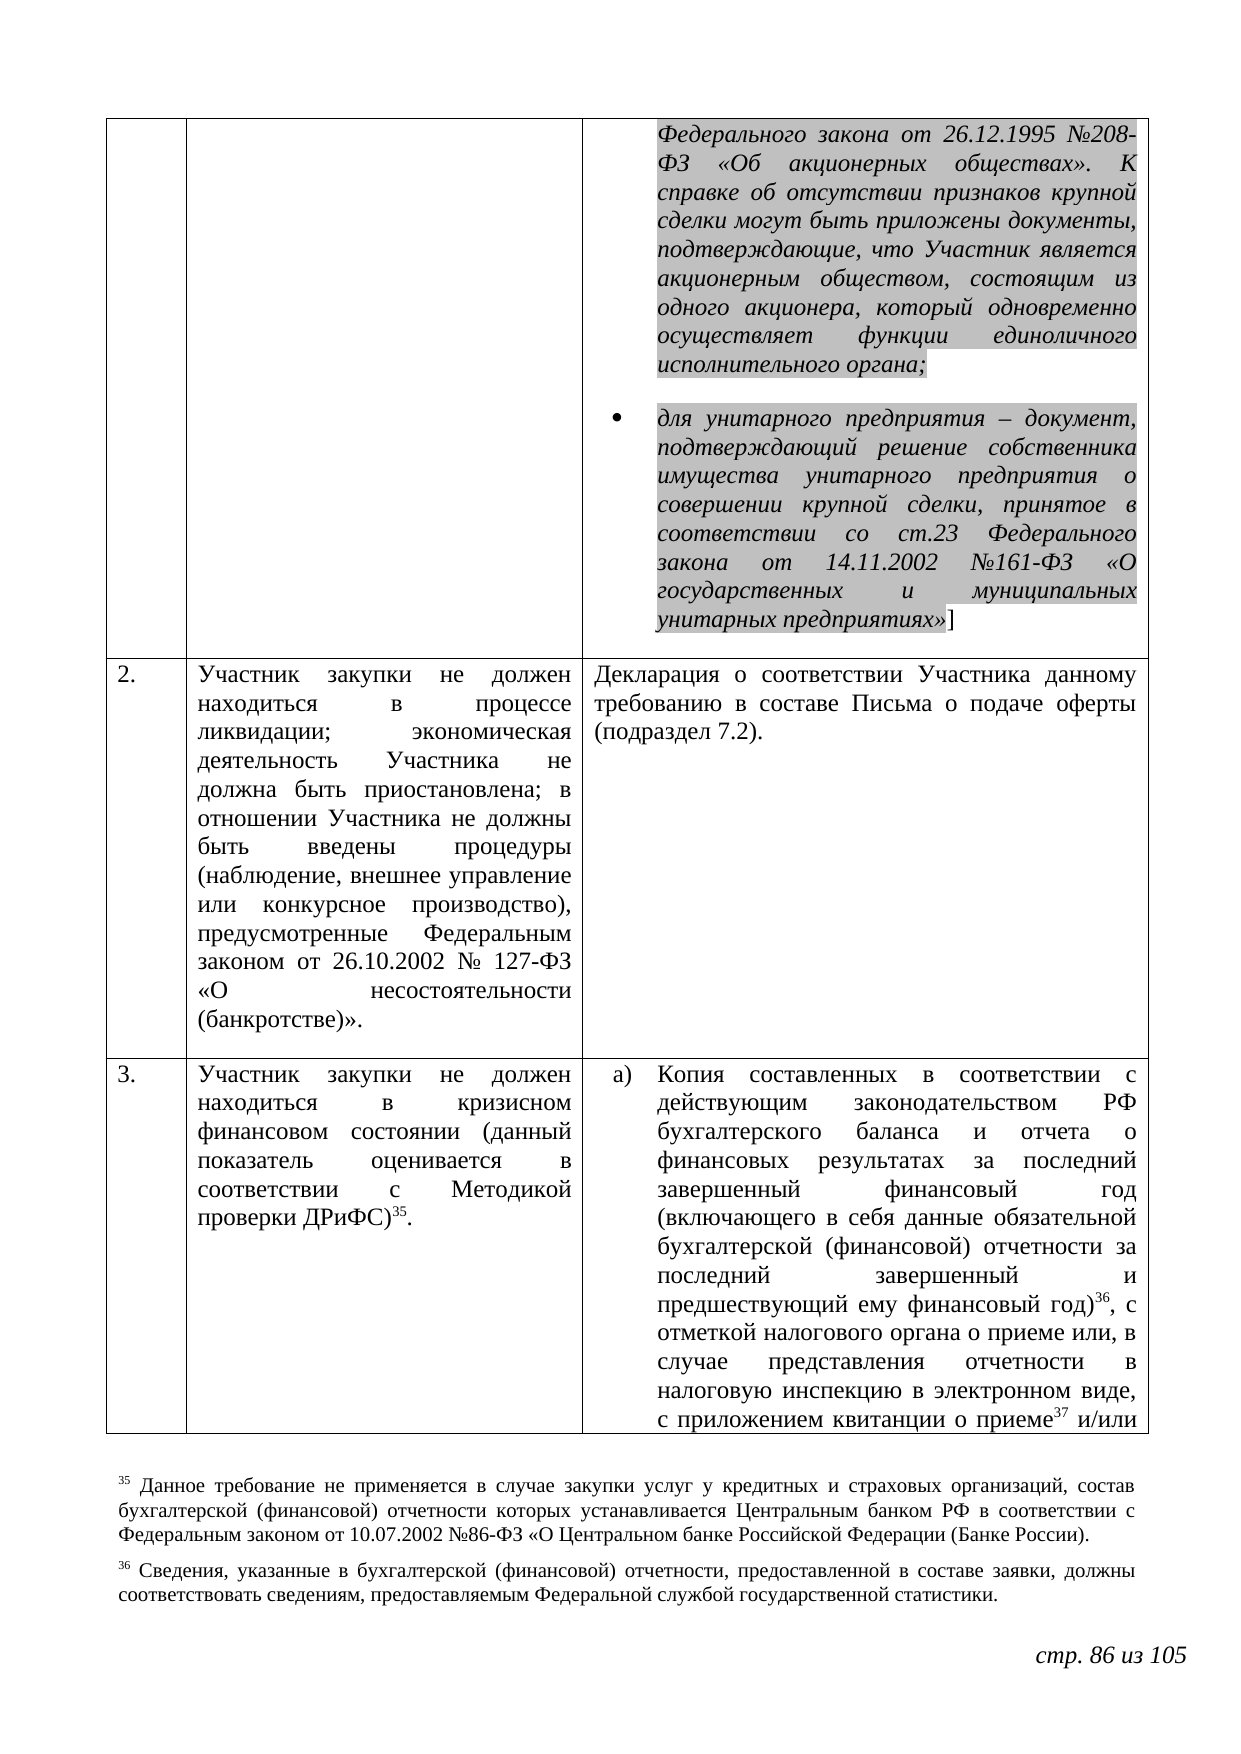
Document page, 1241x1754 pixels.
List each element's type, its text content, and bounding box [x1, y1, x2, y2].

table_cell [187, 1059, 582, 1432]
table_cell Декларация о соответствии Участника данному требованию в составе Письма о подаче оферты (подраздел 7.2). [583, 659, 1148, 1058]
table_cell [583, 119, 1148, 658]
table_cell Участник закупки не должен находиться в процессе ликвидации; экономическая деятельность Участника не должна быть приостановлена; в отношении Участника не должны быть введены процедуры (наблюдение, внешнее управление или конкурсное производство), предусмотренные Федеральным законом от 26.10.2002 № 127-ФЗ «О несостоятельности (банкротстве)». [187, 659, 582, 1058]
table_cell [583, 1059, 1148, 1432]
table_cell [187, 119, 582, 658]
table_cell [107, 1059, 186, 1432]
table_cell [107, 659, 186, 1058]
table_cell [107, 119, 186, 658]
